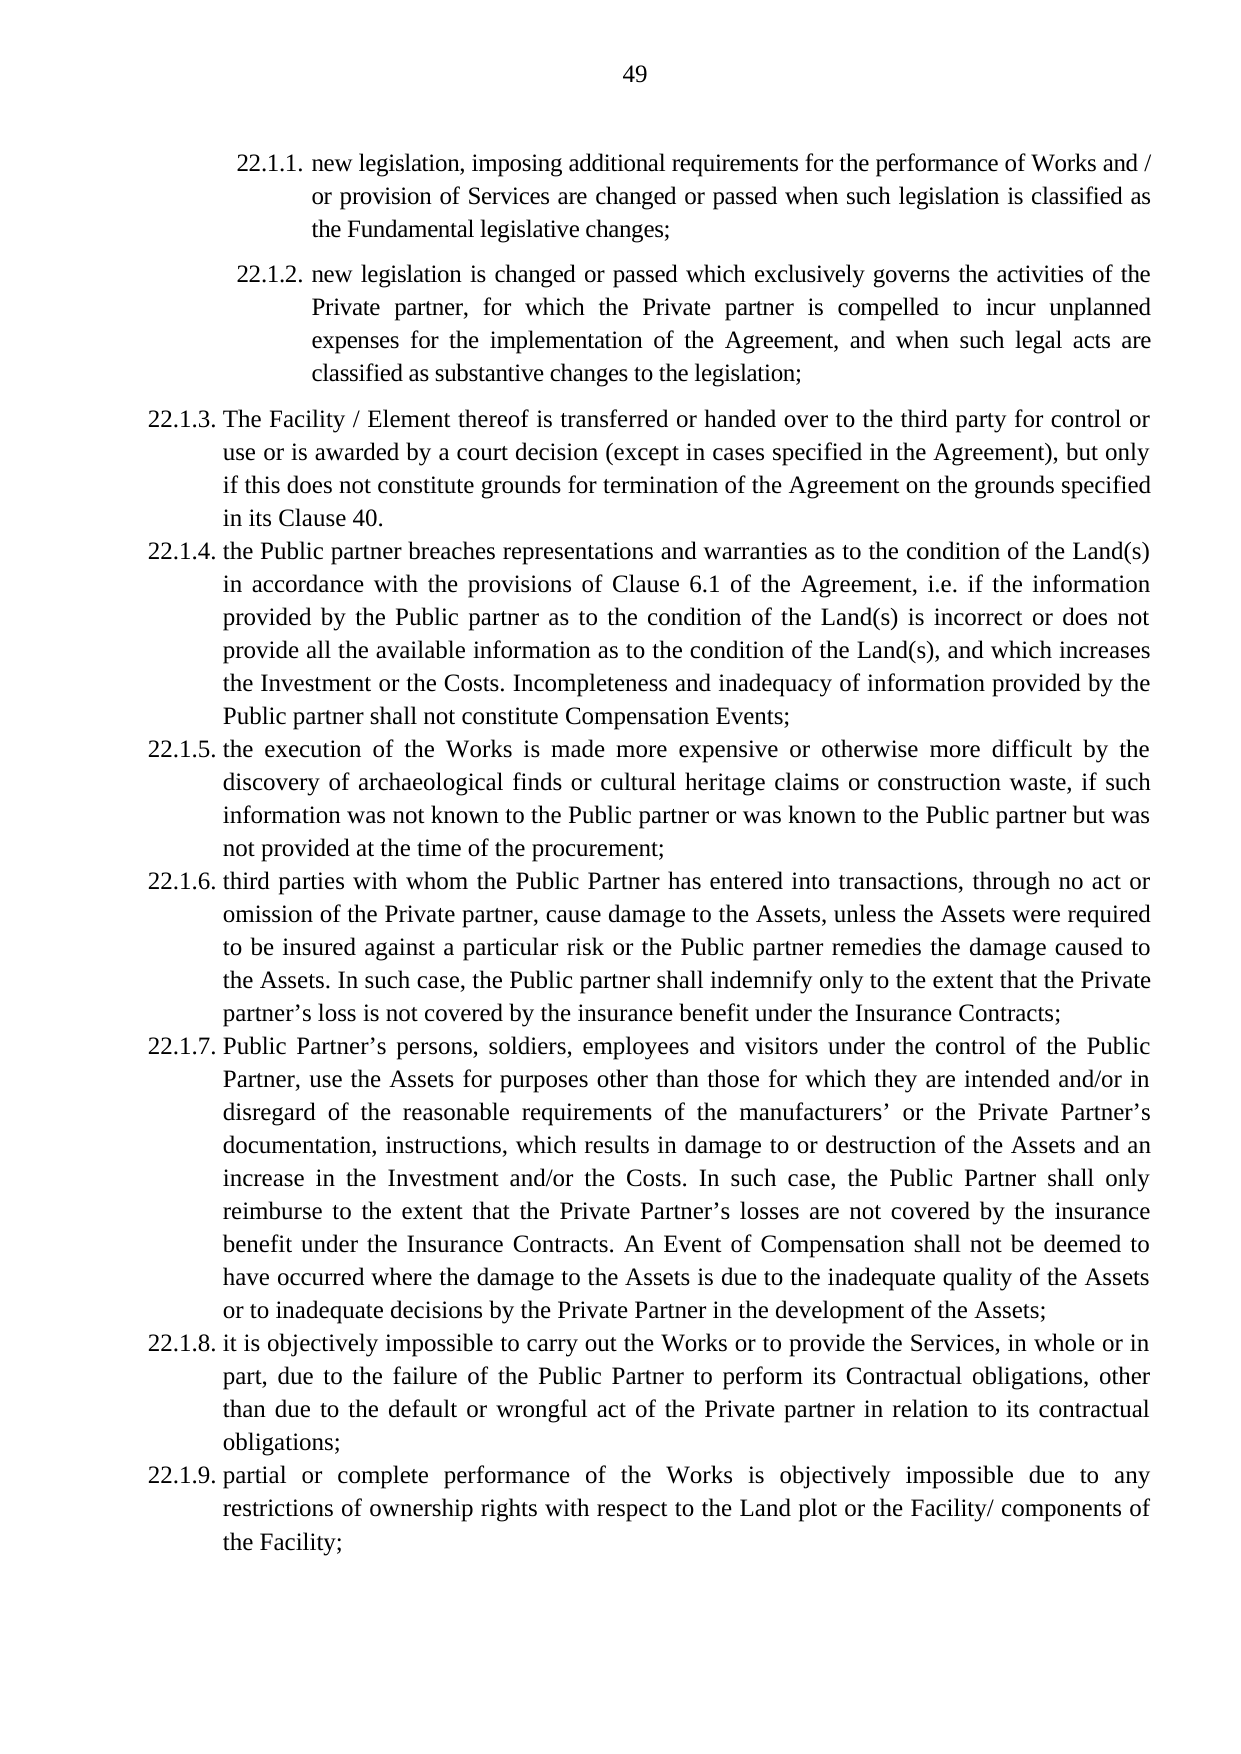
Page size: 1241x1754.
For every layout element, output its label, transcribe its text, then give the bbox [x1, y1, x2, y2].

list the execution of the Works is made more expensive or otherwise more difficult by the discovery of archaeological finds or cultural heritage claims or construction waste, if such information was not known to the Public partner or was known to the Public partner but was not provided at the time of the procurement; [148, 734, 1152, 862]
list it is objectively impossible to carry out the Works or to provide the Services, in whole or in part, due to the failure of the Public Partner to perform its Contractual obligations, other than due to the default or wrongful act of the Private partner in relation to its contractual obligations; [148, 1328, 1152, 1456]
text new legislation, imposing additional requirements for the performance of Works and / or provision of Services are changed or passed when such legislation is classified as the Fundamental legislative changes; [236, 148, 1152, 242]
list the Public partner breaches representations and warranties as to the condition of the Land(s) in accordance with the provisions of Clause 6.1 of the Agreement, i.e. if the information provided by the Public partner as to the condition of the Land(s) is incorrect or does not provide all the available information as to the condition of the Land(s), and which increases the Investment or the Costs. Incompleteness and inadequacy of information provided by the Public partner shall not constitute Compensation Events; [148, 536, 1152, 730]
list partial or complete performance of the Works is objectively impossible due to any restrictions of ownership rights with respect to the Land plot or the Facility/ components of the Facility; [148, 1461, 1152, 1555]
list Public Partner’s persons, soldiers, employees and visitors under the control of the Public Partner, use the Assets for purposes other than those for which they are intended and/or in disregard of the reasonable requirements of the manufacturers’ or the Private Partner’s documentation, instructions, which results in damage to or destruction of the Assets and an increase in the Investment and/or the Costs. In such case, the Public Partner shall only reimburse to the extent that the Private Partner’s losses are not covered by the insurance benefit under the Insurance Contracts. An Event of Compensation shall not be deemed to have occurred where the damage to the Assets is due to the inadequate quality of the Assets or to inadequate decisions by the Private Partner in the development of the Assets; [148, 1031, 1152, 1324]
text new legislation is changed or passed which exclusively governs the activities of the Private partner, for which the Private partner is compelled to incur unplanned expenses for the implementation of the Agreement, and when such legal acts are classified as substantive changes to the legislation; [236, 259, 1152, 387]
list The Facility / Element thereof is transferred or handed over to the third party for control or use or is awarded by a court decision (except in cases specified in the Agreement), but only if this does not constitute grounds for termination of the Agreement on the grounds specified in its Clause 40. [148, 404, 1152, 532]
list third parties with whom the Public Partner has entered into transactions, through no act or omission of the Private partner, cause damage to the Assets, unless the Assets were required to be insured against a particular risk or the Public partner remedies the damage caused to the Assets. In such case, the Public partner shall indemnify only to the extent that the Private partner’s loss is not covered by the insurance benefit under the Insurance Contracts; [148, 866, 1152, 1027]
